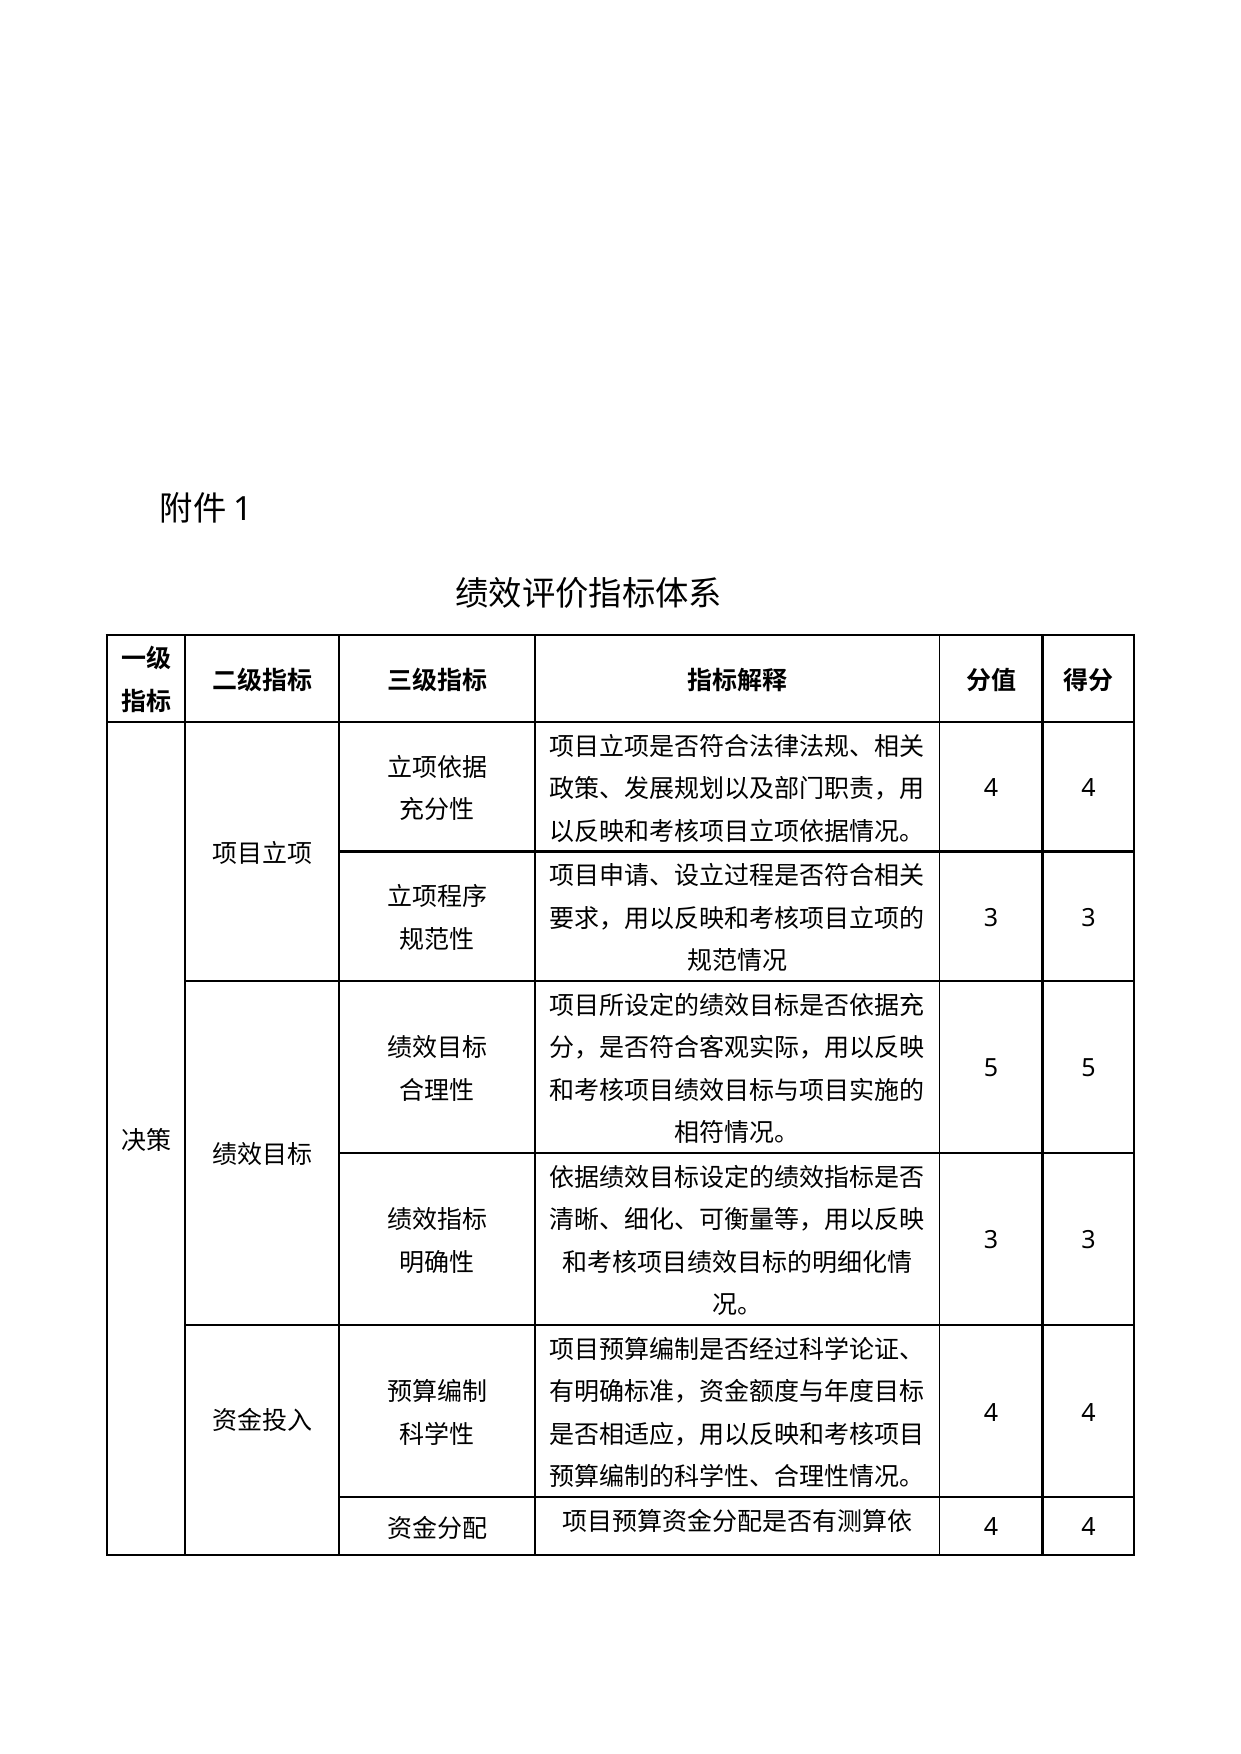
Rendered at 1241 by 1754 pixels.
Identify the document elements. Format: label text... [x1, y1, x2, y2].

table_cell 绩效目标 [186, 982, 338, 1324]
table_header 分值 [940, 636, 1041, 721]
table_header 指标解释 [536, 636, 939, 721]
table_header 二级指标 [186, 636, 338, 721]
table_header 一级指标 [108, 636, 184, 721]
table_cell 4 [940, 1498, 1041, 1554]
table_cell 资金分配 合理性 [340, 1498, 534, 1554]
table_cell 3 [1044, 1154, 1133, 1324]
table_cell 项目立项 [186, 723, 338, 980]
table_cell 3 [940, 1154, 1041, 1324]
table_cell 5 [940, 982, 1041, 1152]
table_cell 4 [940, 723, 1041, 850]
text 附件1 [159, 464, 1081, 549]
table_cell 5 [1044, 982, 1133, 1152]
table_cell 3 [1044, 853, 1133, 980]
table_cell 绩效目标 合理性 [340, 982, 534, 1152]
table_cell 资金投入 [186, 1326, 338, 1554]
table_cell 4 [1044, 1326, 1133, 1496]
table_cell 4 [940, 1326, 1041, 1496]
table_cell 项目申请、设立过程是否符合相关要求，用以反映和考核项目立项的规范情况 [536, 853, 939, 980]
table_header 得分 [1044, 636, 1133, 721]
table_header 三级指标 [340, 636, 534, 721]
table_cell 绩效指标 明确性 [340, 1154, 534, 1324]
table_cell 预算编制 科学性 [340, 1326, 534, 1496]
table_cell 4 [1044, 723, 1133, 850]
table_cell 4 [1044, 1498, 1133, 1554]
table_cell 项目立项是否符合法律法规、相关政策、发展规划以及部门职责，用以反映和考核项目立项依据情况。 [536, 723, 939, 850]
text 绩效评价指标体系 [222, 549, 1081, 634]
table_cell 决策 [108, 723, 184, 1554]
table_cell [536, 1498, 939, 1554]
table_cell 项目预算编制是否经过科学论证、有明确标准，资金额度与年度目标是否相适应，用以反映和考核项目预算编制的科学性、合理性情况。 [536, 1326, 939, 1496]
table_cell 依据绩效目标设定的绩效指标是否清晰、细化、可衡量等，用以反映和考核项目绩效目标的明细化情况。 [536, 1154, 939, 1324]
table_cell 立项程序 规范性 [340, 853, 534, 980]
table_cell 项目所设定的绩效目标是否依据充分，是否符合客观实际，用以反映和考核项目绩效目标与项目实施的相符情况。 [536, 982, 939, 1152]
table_cell 立项依据 充分性 [340, 723, 534, 850]
table_cell 3 [940, 853, 1041, 980]
